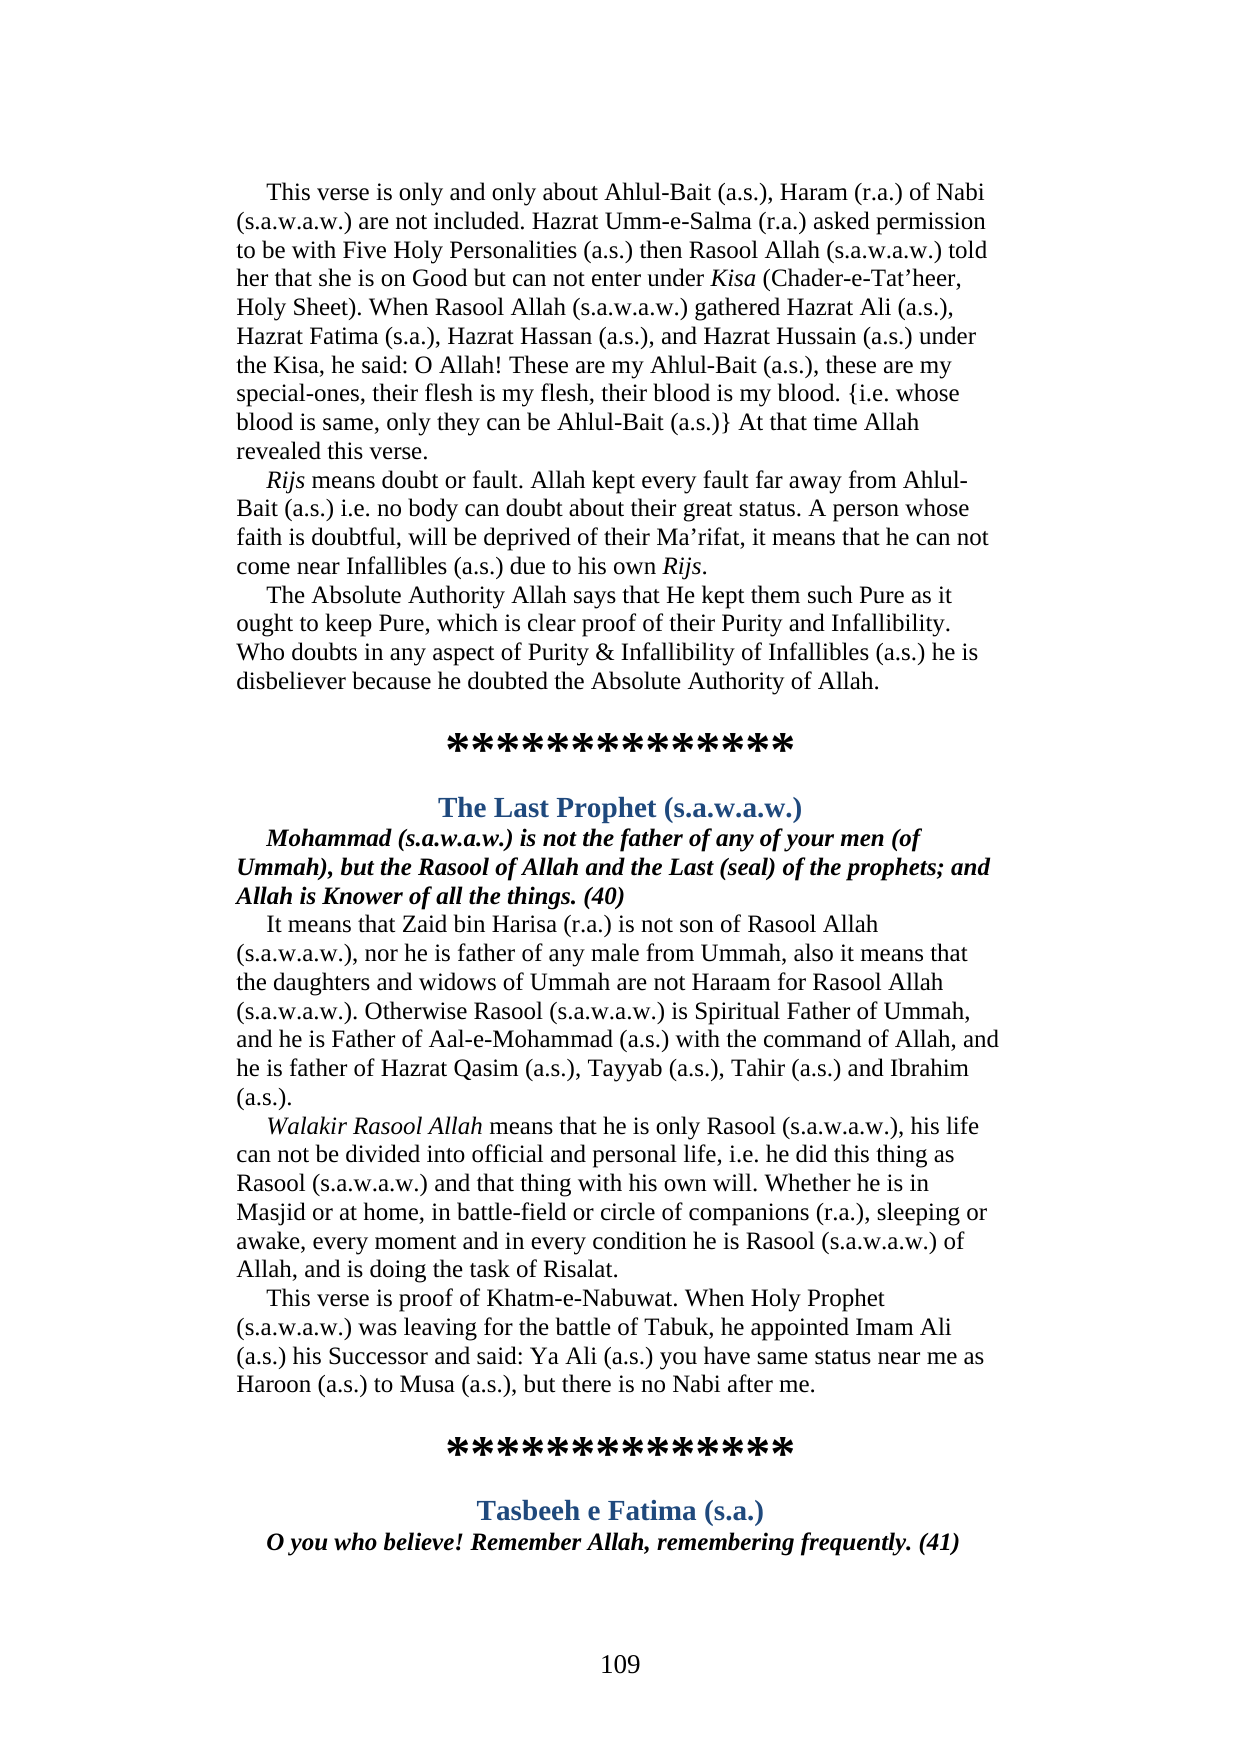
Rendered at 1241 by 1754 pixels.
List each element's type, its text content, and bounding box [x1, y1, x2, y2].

text Walakir Rasool Allah means that he is only Rasool (s.a.w.a.w.), his life can not be divided into official and personal life, i.e. he did this thing as Rasool (s.a.w.a.w.) and that thing with his own will. Whether he is in Masjid or at home, in battle-field or circle of companions (r.a.), sleeping or awake, every moment and in every condition he is Rasool (s.a.w.a.w.) of Allah, and is doing the task of Risalat. [236, 1111, 1004, 1283]
text ************** [236, 1423, 1004, 1481]
text Mohammad (s.a.w.a.w.) is not the father of any of your men (of Ummah), but the Rasool of Allah and the Last (seal) of the prophets; and Allah is Knower of all the things. (40) [236, 823, 1004, 909]
text The Absolute Authority Allah says that He kept them such Pure as it ought to keep Pure, which is clear proof of their Purity and Infallibility. Who doubts in any aspect of Purity & Infallibility of Infallibles (a.s.) he is disbeliever because he doubted the Absolute Authority of Allah. [236, 580, 1004, 695]
text It means that Zaid bin Harisa (r.a.) is not son of Rasool Allah (s.a.w.a.w.), nor he is father of any male from Ummah, also it means that the daughters and widows of Ummah are not Haraam for Rasool Allah (s.a.w.a.w.). Otherwise Rasool (s.a.w.a.w.) is Spiritual Father of Ummah, and he is Father of Aal-e-Mohammad (a.s.) with the command of Allah, and he is father of Hazrat Qasim (a.s.), Tayyab (a.s.), Tahir (a.s.) and Ibrahim (a.s.). [236, 909, 1004, 1111]
text This verse is only and only about Ahlul-Bait (a.s.), Haram (r.a.) of Nabi (s.a.w.a.w.) are not included. Hazrat Umm-e-Salma (r.a.) asked permission to be with Five Holy Personalities (a.s.) then Rasool Allah (s.a.w.a.w.) told her that she is on Good but can not enter under Kisa (Chader-e-Tat’heer, Holy Sheet). When Rasool Allah (s.a.w.a.w.) gathered Hazrat Ali (a.s.), Hazrat Fatima (s.a.), Hazrat Hassan (a.s.), and Hazrat Hussain (a.s.) under the Kisa, he said: O Allah! These are my Ahlul-Bait (a.s.), these are my special-ones, their flesh is my flesh, their blood is my blood. {i.e. whose blood is same, only they can be Ahlul-Bait (a.s.)} At that time Allah revealed this verse. [236, 177, 1004, 465]
text O you who believe! Remember Allah, remembering frequently. (41) [236, 1527, 1004, 1556]
subtitle The Last Prophet (s.a.w.a.w.) [236, 790, 1004, 823]
text ************** [236, 720, 1004, 777]
text Rijs means doubt or fault. Allah kept every fault far away from Ahlul-Bait (a.s.) i.e. no body can doubt about their great status. A person whose faith is doubtful, will be deprived of their Ma’rifat, it means that he can not come near Infallibles (a.s.) due to his own Rijs. [236, 465, 1004, 580]
subtitle Tasbeeh e (s.a.) [236, 1493, 1004, 1527]
text This verse is proof of Khatm-e-Nabuwat. When Holy Prophet (s.a.w.a.w.) was leaving for the battle of Tabuk, he appointed Imam Ali (a.s.) his Successor and said: Ya Ali (a.s.) you have same status near me as Haroon (a.s.) to Musa (a.s.), but there is no Nabi after me. [236, 1283, 1004, 1398]
